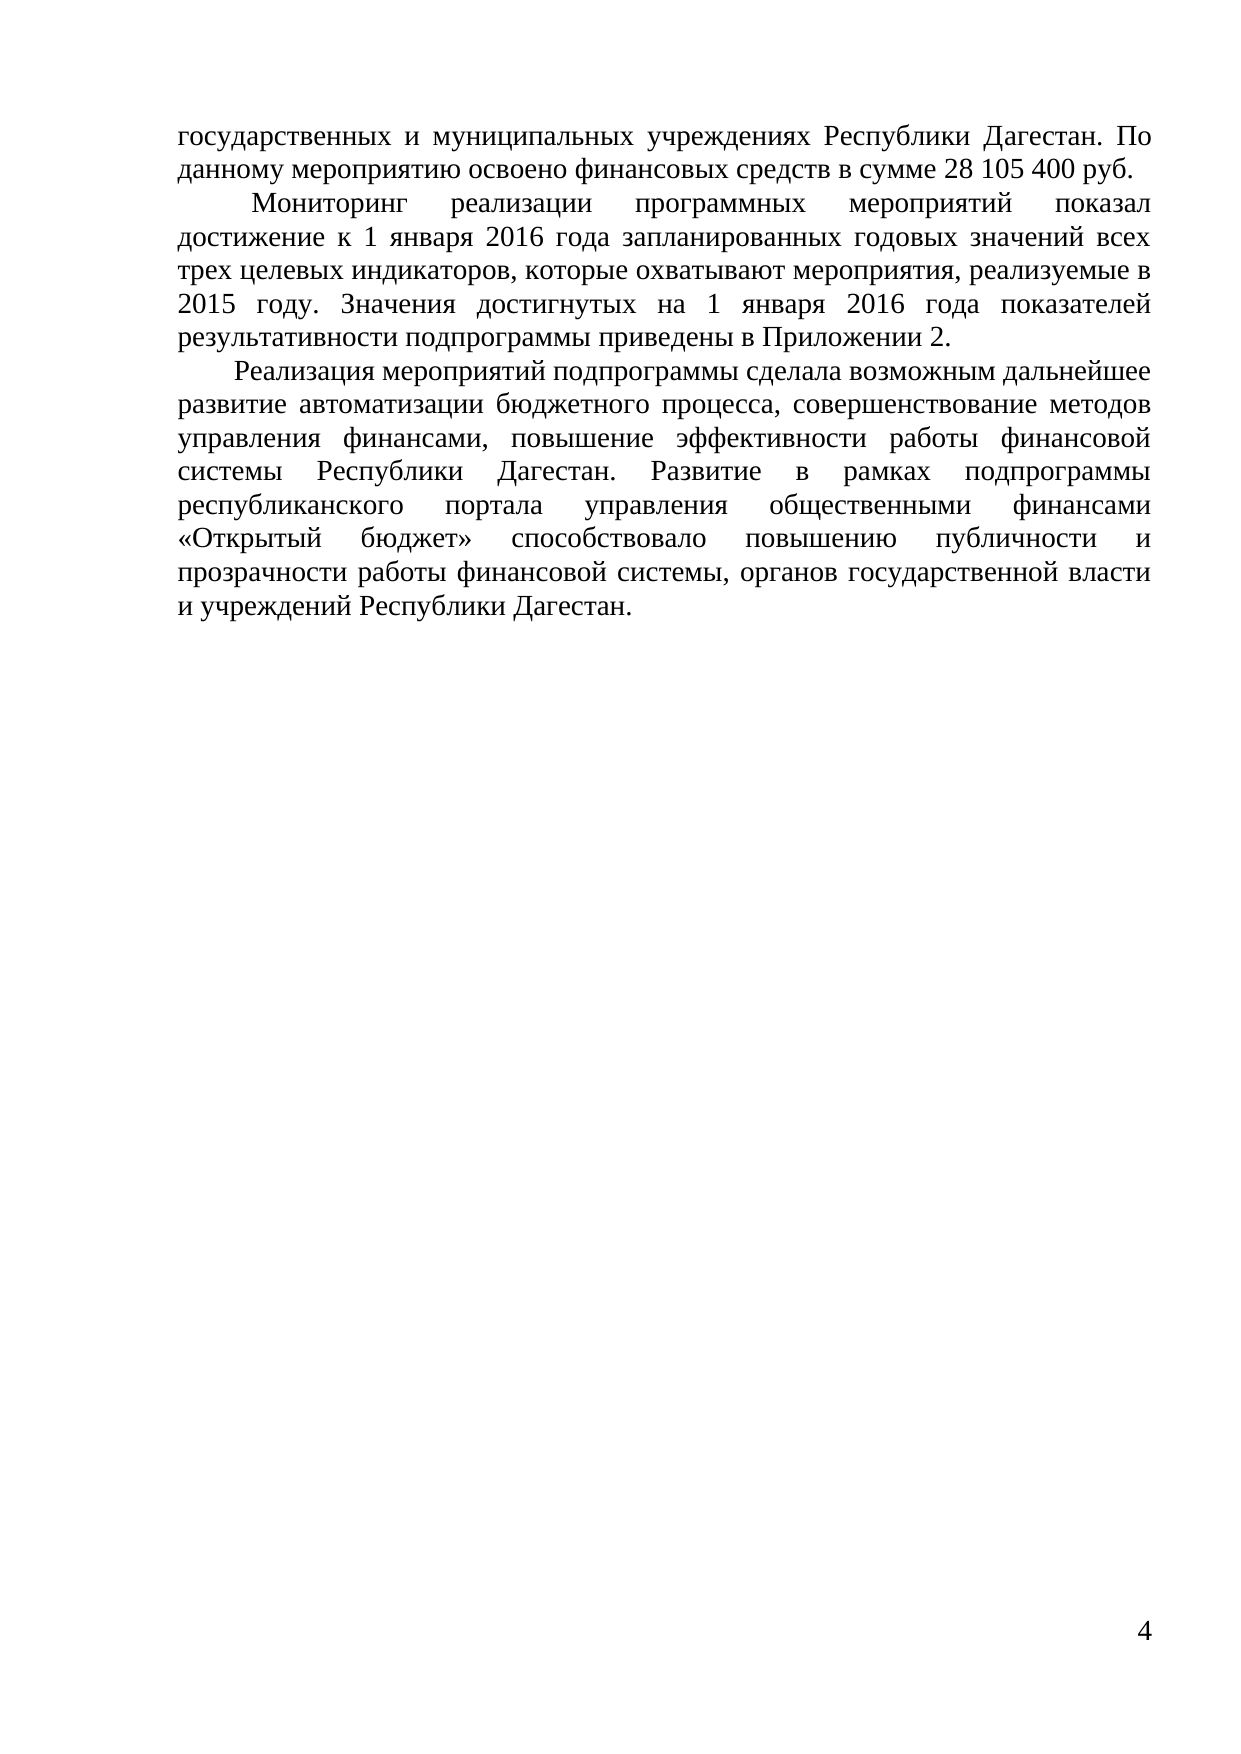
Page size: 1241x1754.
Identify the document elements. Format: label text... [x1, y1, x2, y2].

text Реализация мероприятий подпрограммы сделала возможным дальнейшее развитие автоматизации бюджетного процесса, совершенствование методов управления финансами, повышение эффективности работы финансовой системы Республики Дагестан. Развитие в рамках подпрограммы республиканского портала управления общественными финансами «Открытый бюджет» способствовало повышению публичности и прозрачности работы финансовой системы, органов государственной власти и учреждений Республики Дагестан. [177, 353, 1152, 621]
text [177, 118, 1152, 185]
text Мониторинг реализации программных мероприятий показал достижение к 1 января 2016 года запланированных годовых значений всех трех целевых индикаторов, которые охватывают мероприятия, реализуемые в 2015 году. Значения достигнутых на 1 января 2016 года показателей результативности подпрограммы приведены в Приложении 2. [177, 185, 1152, 353]
